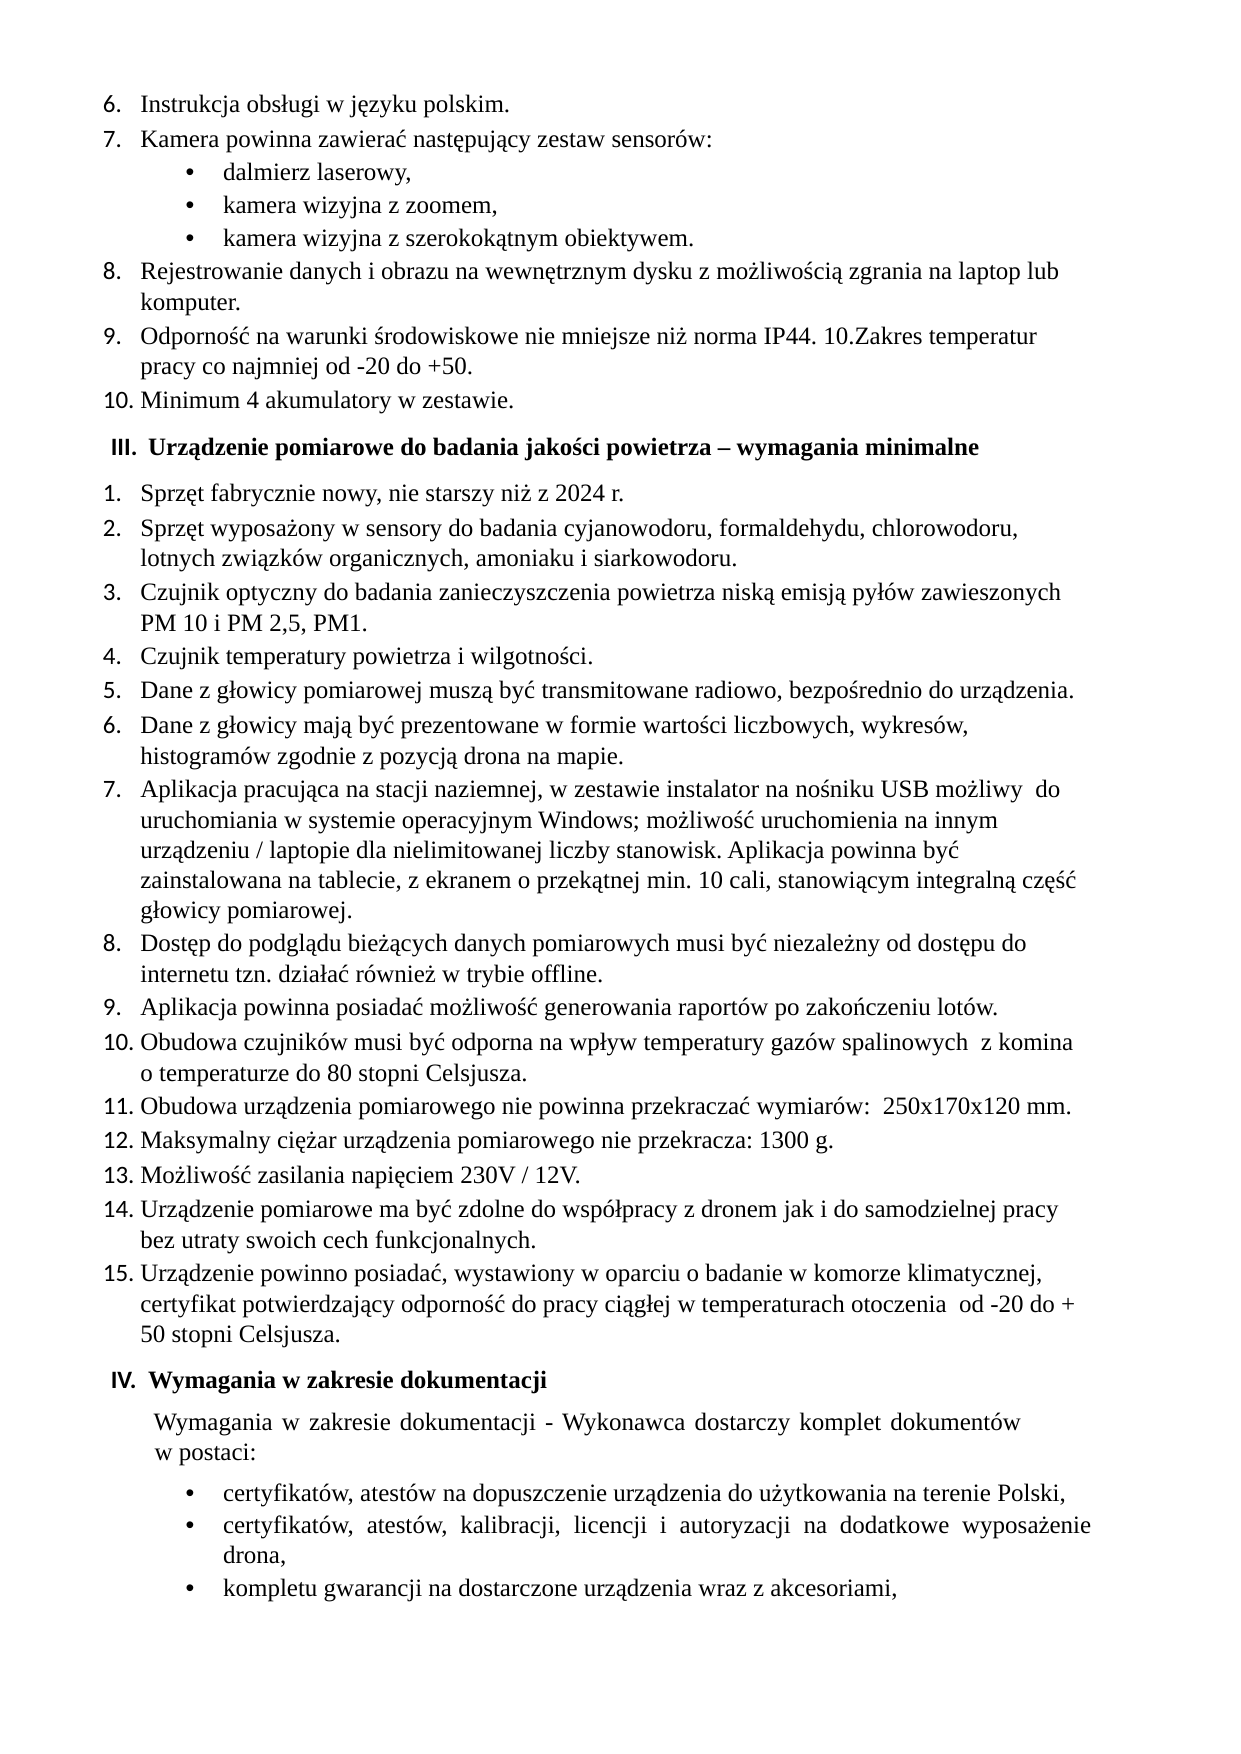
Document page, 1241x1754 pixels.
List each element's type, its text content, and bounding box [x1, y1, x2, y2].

list kamera wizyjna z zoomem, [185, 190, 1092, 219]
list Dane z głowicy pomiarowej muszą być transmitowane radiowo, bezpośrednio do urządzenia. [103, 675, 1092, 705]
list Minimum 4 akumulatory w zestawie. [103, 384, 1092, 414]
list Urządzenie pomiarowe ma być zdolne do współpracy z dronem jak i do samodzielnej pracy bez utraty swoich cech funkcjonalnych. [103, 1193, 1092, 1254]
list Instrukcja obsługi w języku polskim. [103, 89, 1092, 119]
list Urządzenie pomiarowe do badania jakości powietrza – wymagania minimalne [111, 431, 1092, 461]
list Sprzęt wyposażony w sensory do badania cyjanowodoru, formaldehydu, chlorowodoru, lotnych związków organicznych, amoniaku i siarkowodoru. [103, 512, 1092, 572]
list certyfikatów, atestów na dopuszczenie urządzenia do użytkowania na terenie Polski, [185, 1477, 1092, 1506]
list kamera wizyjna z szerokokątnym obiektywem. [185, 223, 1092, 252]
list certyfikatów, atestów, kalibracji, licencji i autoryzacji na dodatkowe wyposażenie drona, [185, 1510, 1092, 1569]
list Odporność na warunki środowiskowe nie mniejsze niż norma IP44. 10.Zakres temperatur pracy co najmniej od -20 do +50. [103, 320, 1092, 380]
list Dostęp do podglądu bieżących danych pomiarowych musi być niezależny od dostępu do internetu tzn. działać również w trybie offline. [103, 927, 1092, 988]
list Maksymalny ciężar urządzenia pomiarowego nie przekracza: 1300 g. [103, 1124, 1092, 1155]
list Obudowa czujników musi być odporna na wpływ temperatury gazów spalinowych z komina o temperaturze do 80 stopni Celsjusza. [103, 1026, 1092, 1086]
list Urządzenie powinno posiadać, wystawiony w oparciu o badanie w komorze klimatycznej, certyfikat potwierdzający odporność do pracy ciągłej w temperaturach otoczenia od -20 do + 50 stopni Celsjusza. [103, 1258, 1092, 1348]
list Możliwość zasilania napięciem 230V / 12V. [103, 1159, 1092, 1189]
list Kamera powinna zawierać następujący zestaw sensorów: [103, 123, 1092, 153]
list Aplikacja pracująca na stacji naziemnej, w zestawie instalator na nośniku USB możliwy do uruchomiania w systemie operacyjnym Windows; możliwość uruchomienia na innym urządzeniu / laptopie dla nielimitowanej liczby stanowisk. Aplikacja powinna być zainstalowana na tablecie, z ekranem o przekątnej min. 10 cali, stanowiącym integralną część głowicy pomiarowej. [103, 773, 1092, 923]
list Wymagania w zakresie dokumentacji [111, 1364, 1092, 1395]
list Dane z głowicy mają być prezentowane w formie wartości liczbowych, wykresów, histogramów zgodnie z pozycją drona na mapie. [103, 709, 1092, 769]
list Czujnik optyczny do badania zanieczyszczenia powietrza niską emisją pyłów zawieszonych PM 10 i PM 2,5, PM1. [103, 576, 1092, 636]
list Rejestrowanie danych i obrazu na wewnętrznym dysku z możliwością zgrania na laptop lub komputer. [103, 256, 1092, 316]
text Wymagania w zakresie dokumentacji - Wykonawca dostarczy komplet dokumentów w postaci: [153, 1407, 1022, 1466]
list Obudowa urządzenia pomiarowego nie powinna przekraczać wymiarów: 250x170x120 mm. [103, 1090, 1092, 1121]
list dalmierz laserowy, [185, 157, 1092, 186]
list Aplikacja powinna posiadać możliwość generowania raportów po zakończeniu lotów. [103, 992, 1092, 1022]
list Sprzęt fabrycznie nowy, nie starszy niż z 2024 r. [103, 477, 1092, 508]
list kompletu gwarancji na dostarczone urządzenia wraz z akcesoriami, [185, 1573, 1092, 1602]
list Czujnik temperatury powietrza i wilgotności. [103, 640, 1092, 671]
